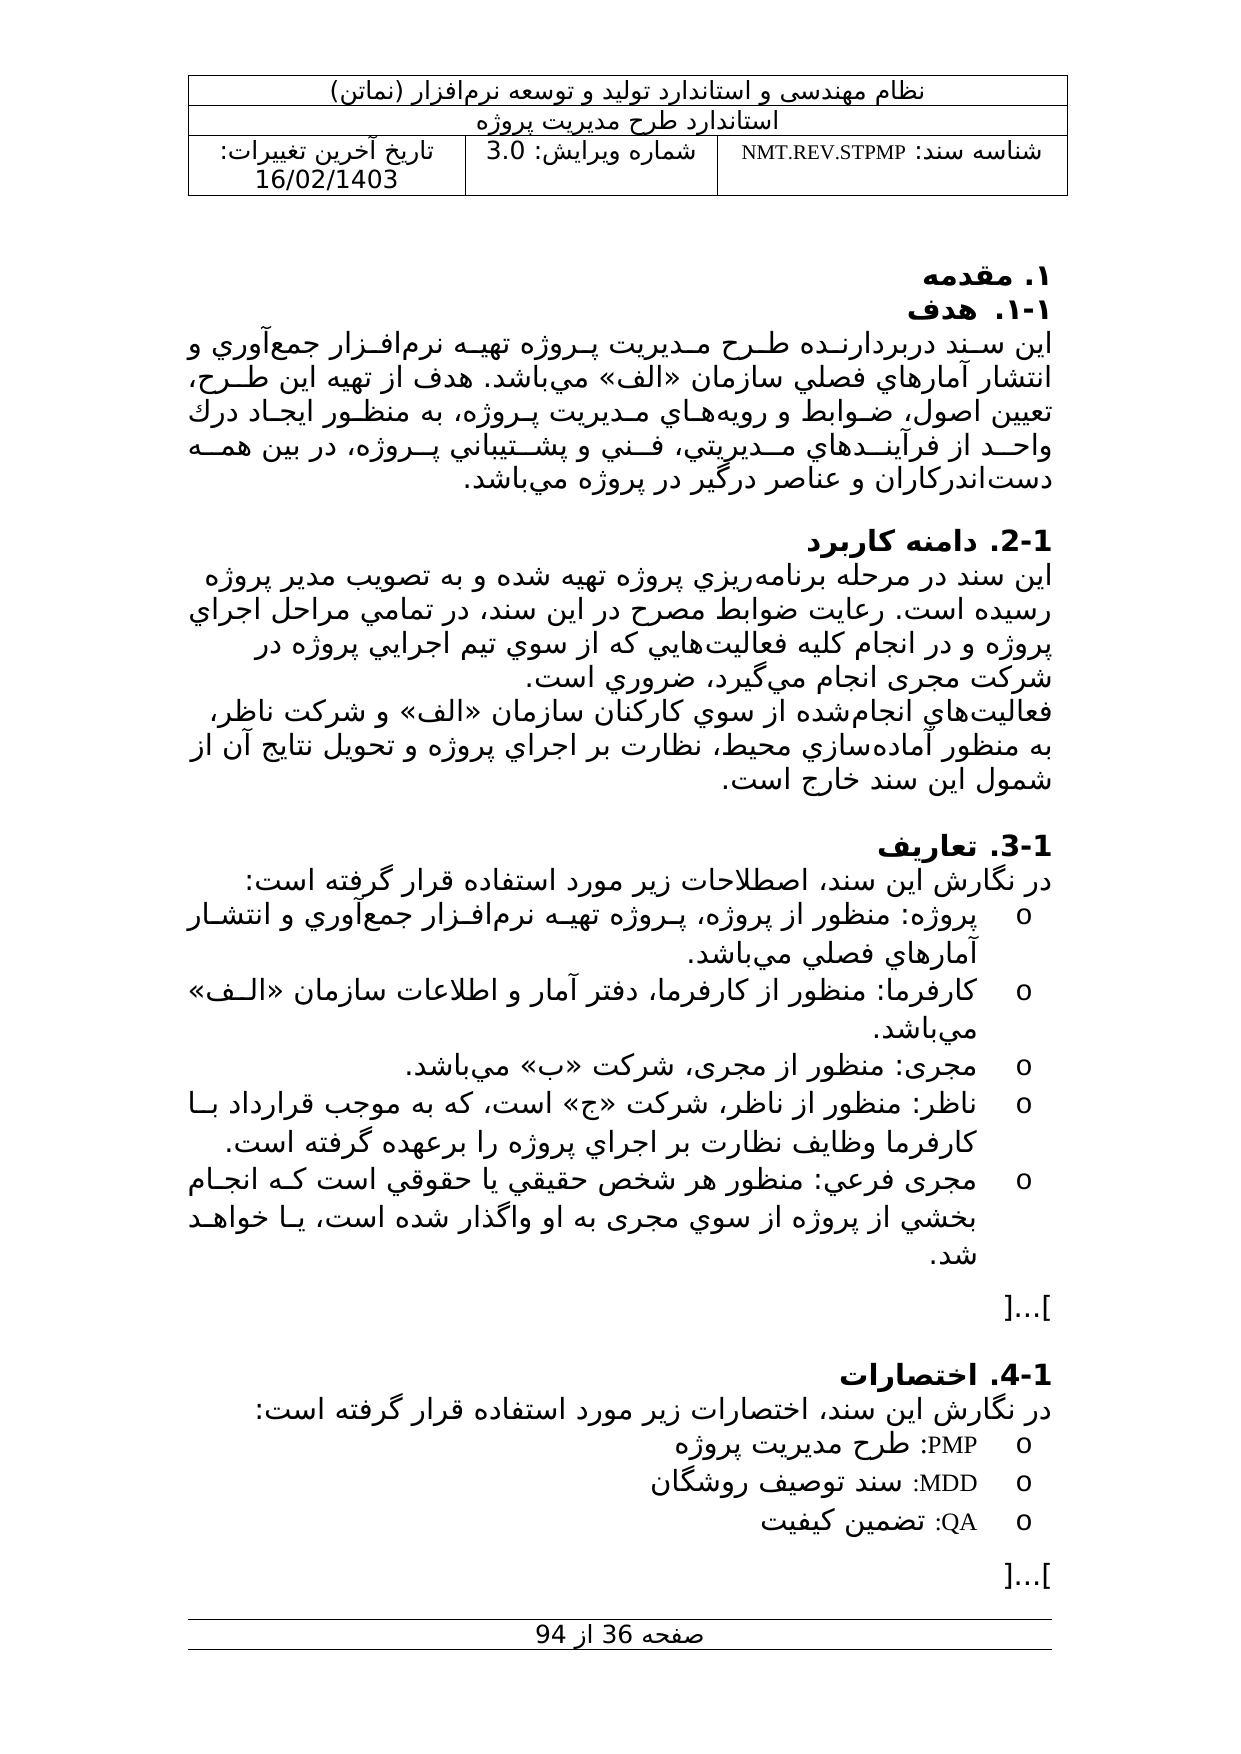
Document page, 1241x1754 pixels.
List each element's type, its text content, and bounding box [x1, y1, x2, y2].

text ۱-۱. هدف [187, 292, 1053, 326]
list مجری فرعي: منظور هر شخص حقيقي يا حقوقي است كه انجام بخشي از پروژه از سوي مجری به او واگذار شده است، يا خواهد شد. [187, 1162, 1015, 1271]
text 2-1. دامنه كاربرد [187, 524, 1053, 558]
text فعاليت‌هاي انجام‌شده از سوي كاركنان سازمان «الف» و شركت ناظر، به منظور آماده‌سازي محيط، نظارت بر اجراي پروژه و تحويل نتايج آن از شمول اين سند خارج است. [187, 694, 1053, 796]
text ]...[ [187, 1291, 1053, 1324]
text اين سند دربردارنده طرح مديريت پروژه تهيه نرم‌افزار جمع‌آوري و انتشار آمارهاي فصلي سازمان «الف» مي‌باشد. هدف از تهيه اين طرح، تعيين اصول، ضوابط و رويه‌هاي مديريت پروژه، به‌ منظور ايجاد درك واحد از فرآيندهاي مديريتي، فني و پشتيباني پروژه، در بين همه دست‌اندركاران و عناصر درگير در پروژه مي‌باشد. [187, 326, 1053, 496]
list پروژه: منظور از پروژه، پروژه تهيه نرم‌افزار جمع‌آوري و انتشار آمارهاي فصلي مي‌باشد. [187, 898, 1015, 970]
list QA: تضمين كيفيت [187, 1503, 1015, 1539]
text در نگارش اين سند، اصطلاحات زير مورد استفاده قرار گرفته است: [187, 864, 1053, 898]
text 4-1. اختصارات [187, 1358, 1053, 1392]
list MDD: سند توصيف روشگان [187, 1465, 1015, 1501]
list PMP: طرح مديريت پروژه [187, 1426, 1015, 1462]
text 3-1. تعاريف [187, 830, 1053, 864]
text اين سند در مرحله برنامه‌ريزي پروژه تهيه شده و به تصويب مدير پروژه رسيده است. رعايت ضوابط مصرح در اين سند، در تمامي مراحل اجراي پروژه و در انجام كليه فعاليت‌هايي كه از سوي تيم اجرايي پروژه در شركت مجری انجام مي‌گيرد، ضروري است. [187, 558, 1053, 694]
text ]...[ [187, 1559, 1053, 1593]
text در نگارش اين سند، اختصارات زير مورد استفاده قرار گرفته است: [187, 1392, 1053, 1426]
list كارفرما: منظور از كارفرما، دفتر آمار و اطلاعات سازمان «الف» مي‌باشد. [187, 973, 1015, 1045]
text ۱. مقدمه [187, 258, 1053, 292]
list مجری: منظور از مجری، شركت «ب» مي‌باشد. [187, 1048, 1015, 1084]
list ناظر: منظور از ناظر، شركت «ج» است، كه به ‌موجب قرارداد با كارفرما وظايف نظارت بر اجراي پروژه را برعهده گرفته است. [187, 1087, 1015, 1159]
